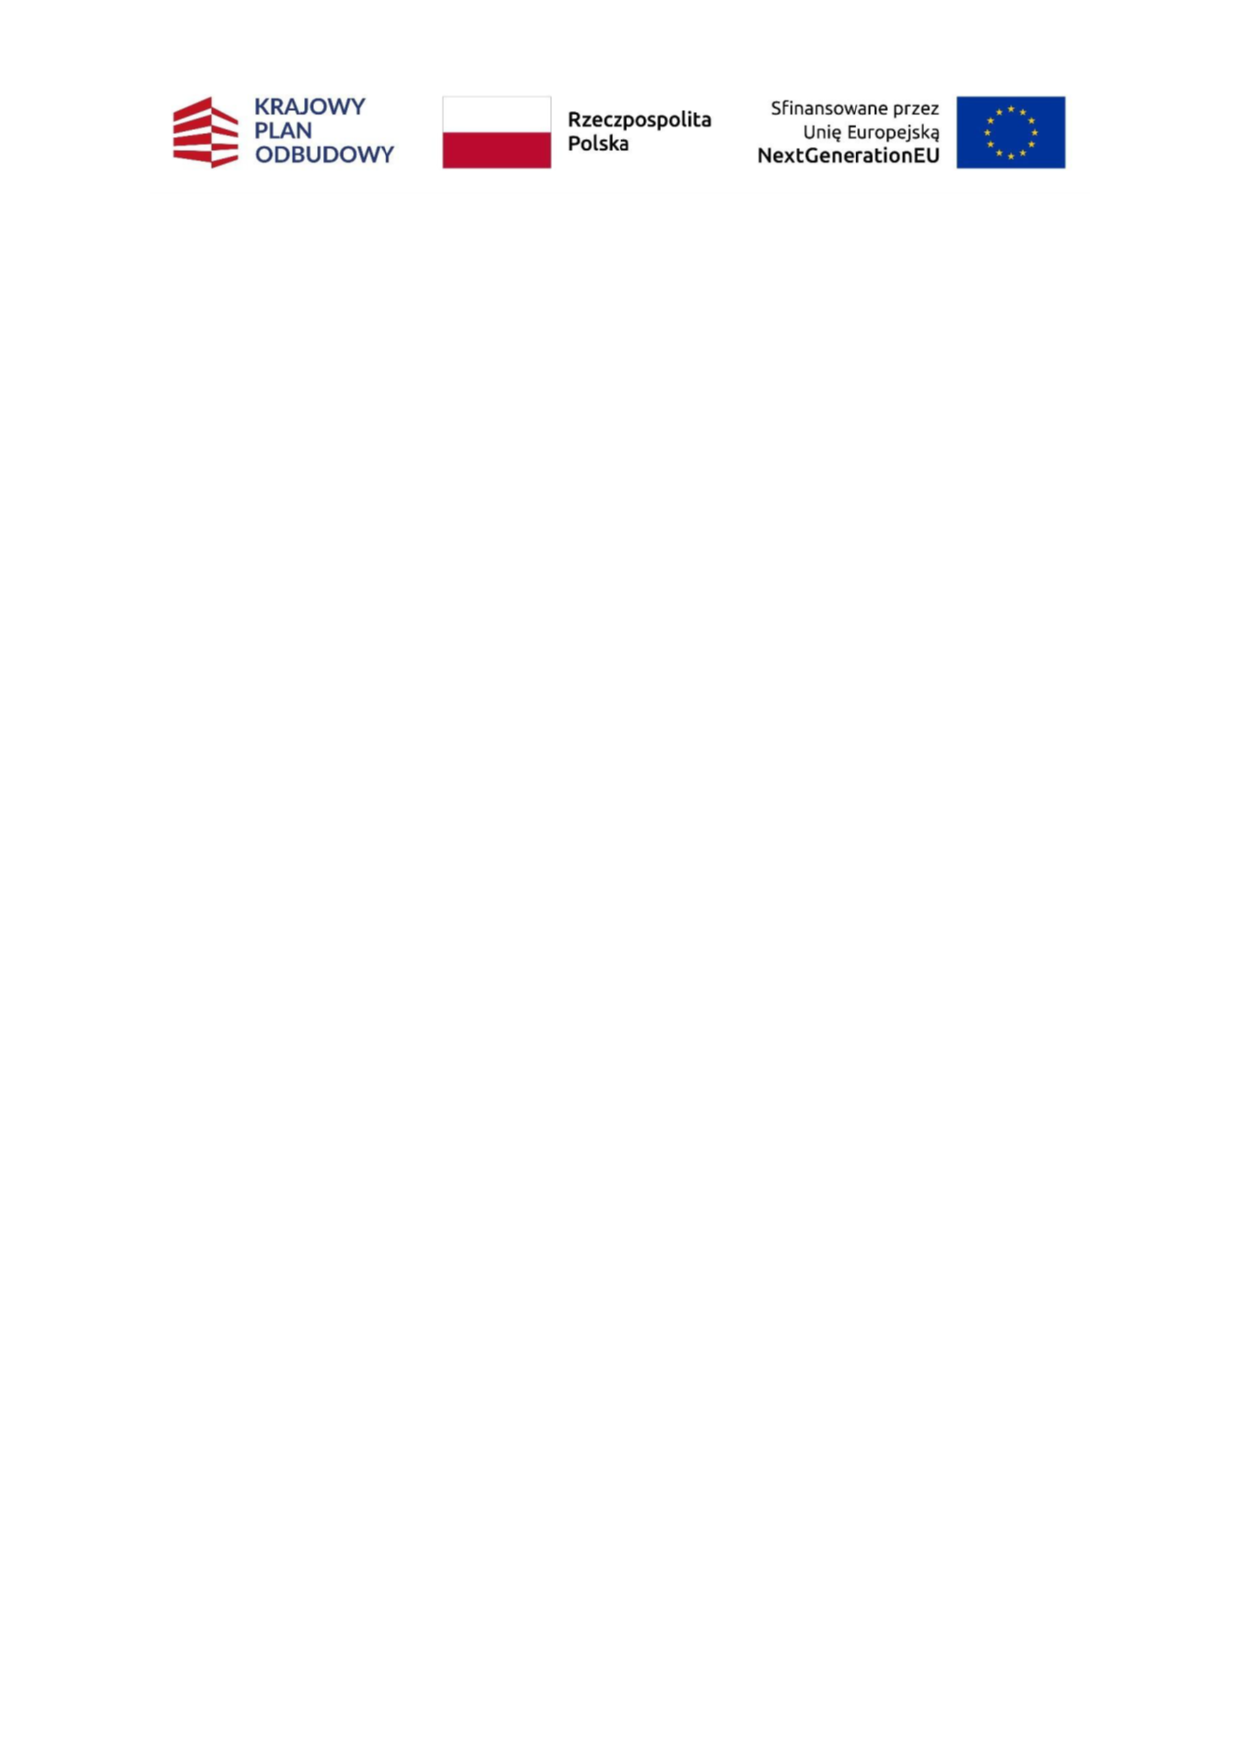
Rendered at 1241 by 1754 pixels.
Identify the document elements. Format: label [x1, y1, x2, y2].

picture [150, 73, 1091, 194]
